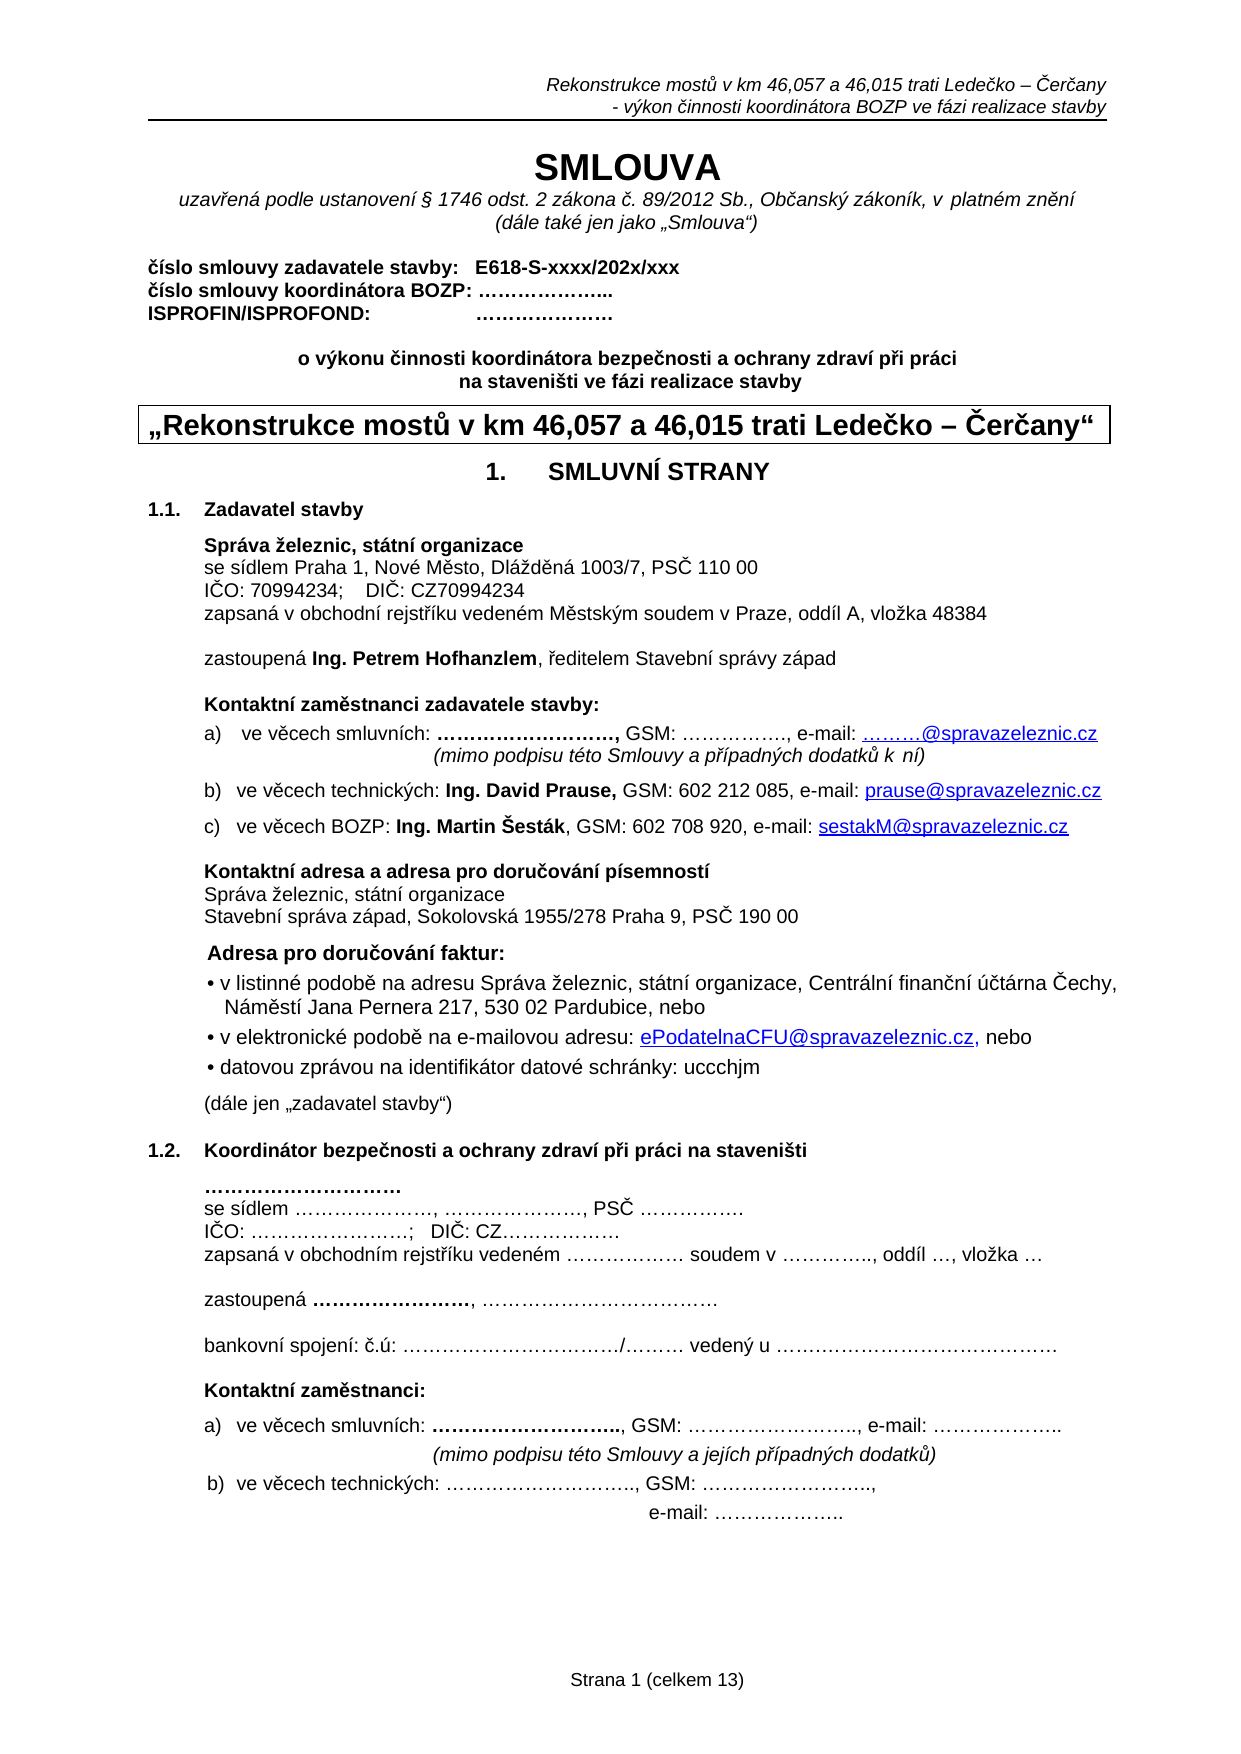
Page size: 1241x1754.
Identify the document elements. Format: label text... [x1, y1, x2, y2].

text e-mail: ……………….. [236, 1501, 1107, 1524]
text (mimo podpisu této Smlouvy a jejích případných dodatků) [279, 1443, 1107, 1466]
text zapsaná v obchodní rejstříku vedeném Městským soudem v Praze, oddíl A, vložka 48384 [148, 602, 1107, 624]
text Kontaktní adresa a adresa pro doručování písemností [204, 860, 1107, 883]
text „Rekonstrukce mostů v km 46,057 a 46,015 trati Ledečko – Čerčany“ [139, 406, 1109, 443]
text (mimo podpisu této Smlouvy a případných dodatků k ní) [148, 744, 1107, 767]
text IČO: ……………………; DIČ: CZ……………… [148, 1220, 1107, 1243]
text zapsaná v obchodním rejstříku vedeném ……………… soudem v ………….., oddíl …, vložka … [148, 1243, 1107, 1265]
text (dále jen „zadavatel stavby“) [204, 1092, 1107, 1114]
text IČO: 70994234; DIČ: CZ70994234 [148, 579, 1107, 602]
text • datovou zprávou na identifikátor datové schránky: uccchjm [207, 1055, 1167, 1079]
list ve věcech technických: ……………………….., GSM: …………………….., [207, 1472, 1107, 1495]
text se sídlem …………………, …………………, PSČ ……………. [148, 1197, 1107, 1220]
text bankovní spojení: č.ú: ……………………………/……… vedený u …….……………………………… [204, 1333, 1107, 1356]
list ve věcech technických: Ing. David Prause, GSM: 602 212 085, e-mail: prause@spravazeleznic.cz [204, 779, 1107, 802]
text Adresa pro doručování faktur: [207, 941, 1167, 964]
text číslo smlouvy koordinátora BOZP: ………………... [148, 279, 1107, 301]
list ve věcech BOZP: Ing. Martin Šesták, GSM: 602 708 920, e-mail: sestakM@spravazeleznic.cz [204, 814, 1107, 837]
text • v listinné podobě na adresu Správa železnic, státní organizace, Centrální finanční účtárna Čechy, [207, 971, 1167, 995]
list ve věcech smluvních: ……………………….., GSM: …………………….., e-mail: ……………….. [204, 1414, 1107, 1437]
text 1.1. Zadavatel stavby [148, 498, 1107, 521]
text ………………………… [148, 1174, 1107, 1197]
title na staveništi ve fázi realizace stavby [148, 369, 1107, 392]
text se sídlem Praha 1, Nové Město, Dlážděná 1003/7, PSČ 110 00 [148, 556, 1107, 579]
text uzavřená podle ustanovení § 1746 odst. 2 zákona č. 89/2012 Sb., Občanský zákoník, v platném znění [148, 188, 1107, 211]
text ISPROFIN/ISPROFOND: ………………… [148, 301, 1107, 324]
text zastoupená ……………………, ……………………………… [204, 1288, 1107, 1311]
text SMLOUVA [148, 145, 1107, 188]
text zastoupená Ing. Petrem Hofhanzlem, ředitelem Stavební správy západ [204, 647, 1107, 670]
text číslo smlouvy zadavatele stavby: E618-S-xxxx/202x/xxx [148, 256, 1107, 279]
text Kontaktní zaměstnanci: [204, 1379, 1107, 1402]
text Stavební správa západ, Sokolovská 1955/278 Praha 9, PSČ 190 00 [148, 905, 1107, 928]
text (dále také jen jako „Smlouva“) [148, 211, 1107, 233]
list ve věcech smluvních: ………………………, GSM: ……………., e-mail: ………@spravazeleznic.cz [204, 721, 1107, 744]
text • v elektronické podobě na e-mailovou adresu: ePodatelnaCFU@spravazeleznic.cz, nebo [207, 1025, 1167, 1049]
text 1.2. Koordinátor bezpečnosti a ochrany zdraví při práci na staveništi [148, 1139, 1107, 1162]
subtitle 1. sMLUVNÍ STRANY [148, 457, 1107, 486]
text Kontaktní zaměstnanci zadavatele stavby: [204, 692, 1107, 715]
text Náměstí Jana Pernera 217, 530 02 Pardubice, nebo [207, 995, 1167, 1019]
text Správa železnic, státní organizace [204, 883, 1107, 905]
text Správa železnic, státní organizace [148, 533, 1107, 556]
title o výkonu činnosti koordinátora bezpečnosti a ochrany zdraví při práci [148, 347, 1107, 369]
